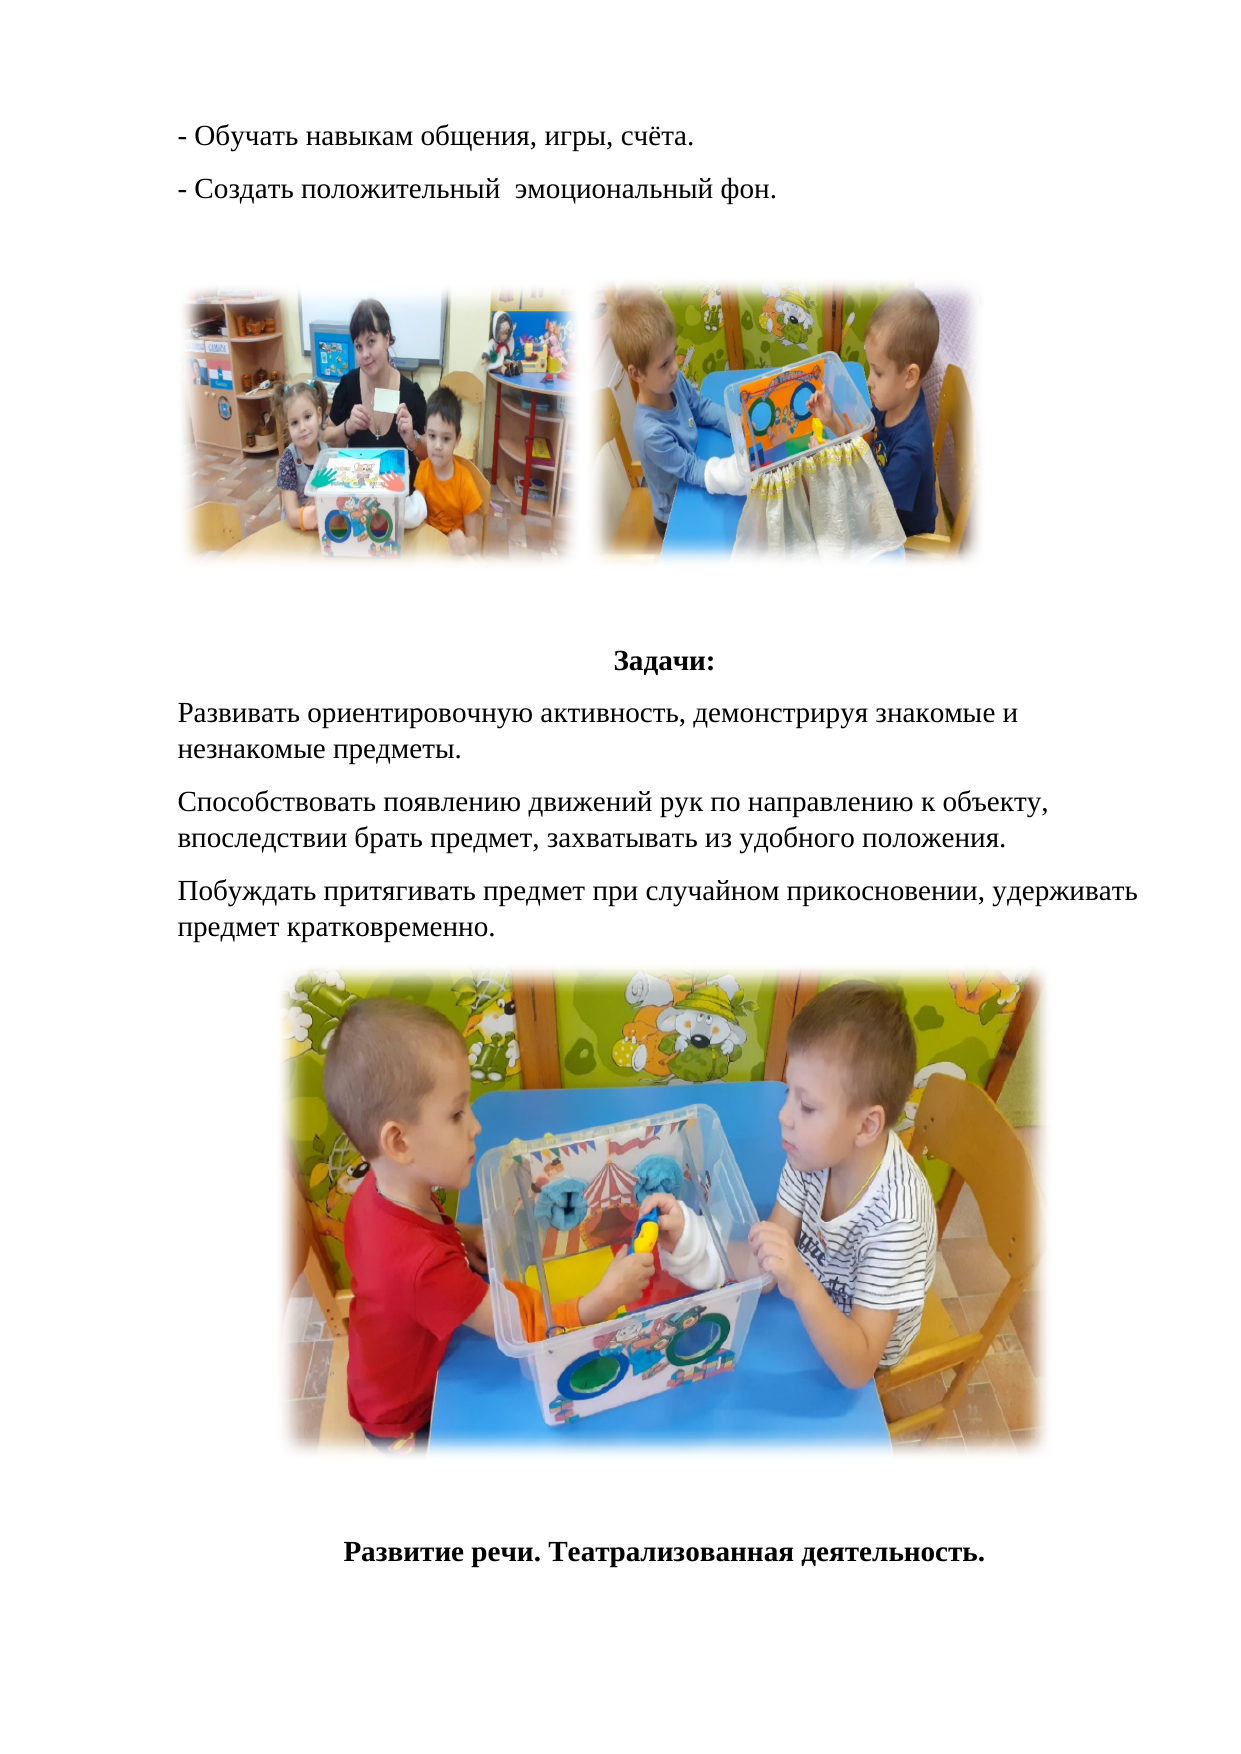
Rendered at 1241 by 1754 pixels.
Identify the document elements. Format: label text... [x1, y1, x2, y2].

text - Обучать навыкам общения, игры, счёта. [177, 118, 1152, 152]
text - Создать положительный эмоциональный фон. [177, 171, 1152, 204]
text Задачи: [177, 643, 1152, 676]
text Побуждать притягивать предмет при случайном прикосновении, удерживать предмет кратковременно. [177, 873, 1152, 943]
picture [207, 312, 552, 541]
text Развитие речи. Театрализованная деятельность. [177, 1534, 1152, 1568]
text Способствовать появлению движений рук по направлению к объекту, впоследствии брать предмет, захватывать из удобного положения. [177, 784, 1152, 854]
picture [616, 306, 956, 539]
text Развивать ориентировочную активность, демонстрируя знакомые и незнакомые предметы. [177, 696, 1152, 765]
picture [304, 991, 1025, 1433]
